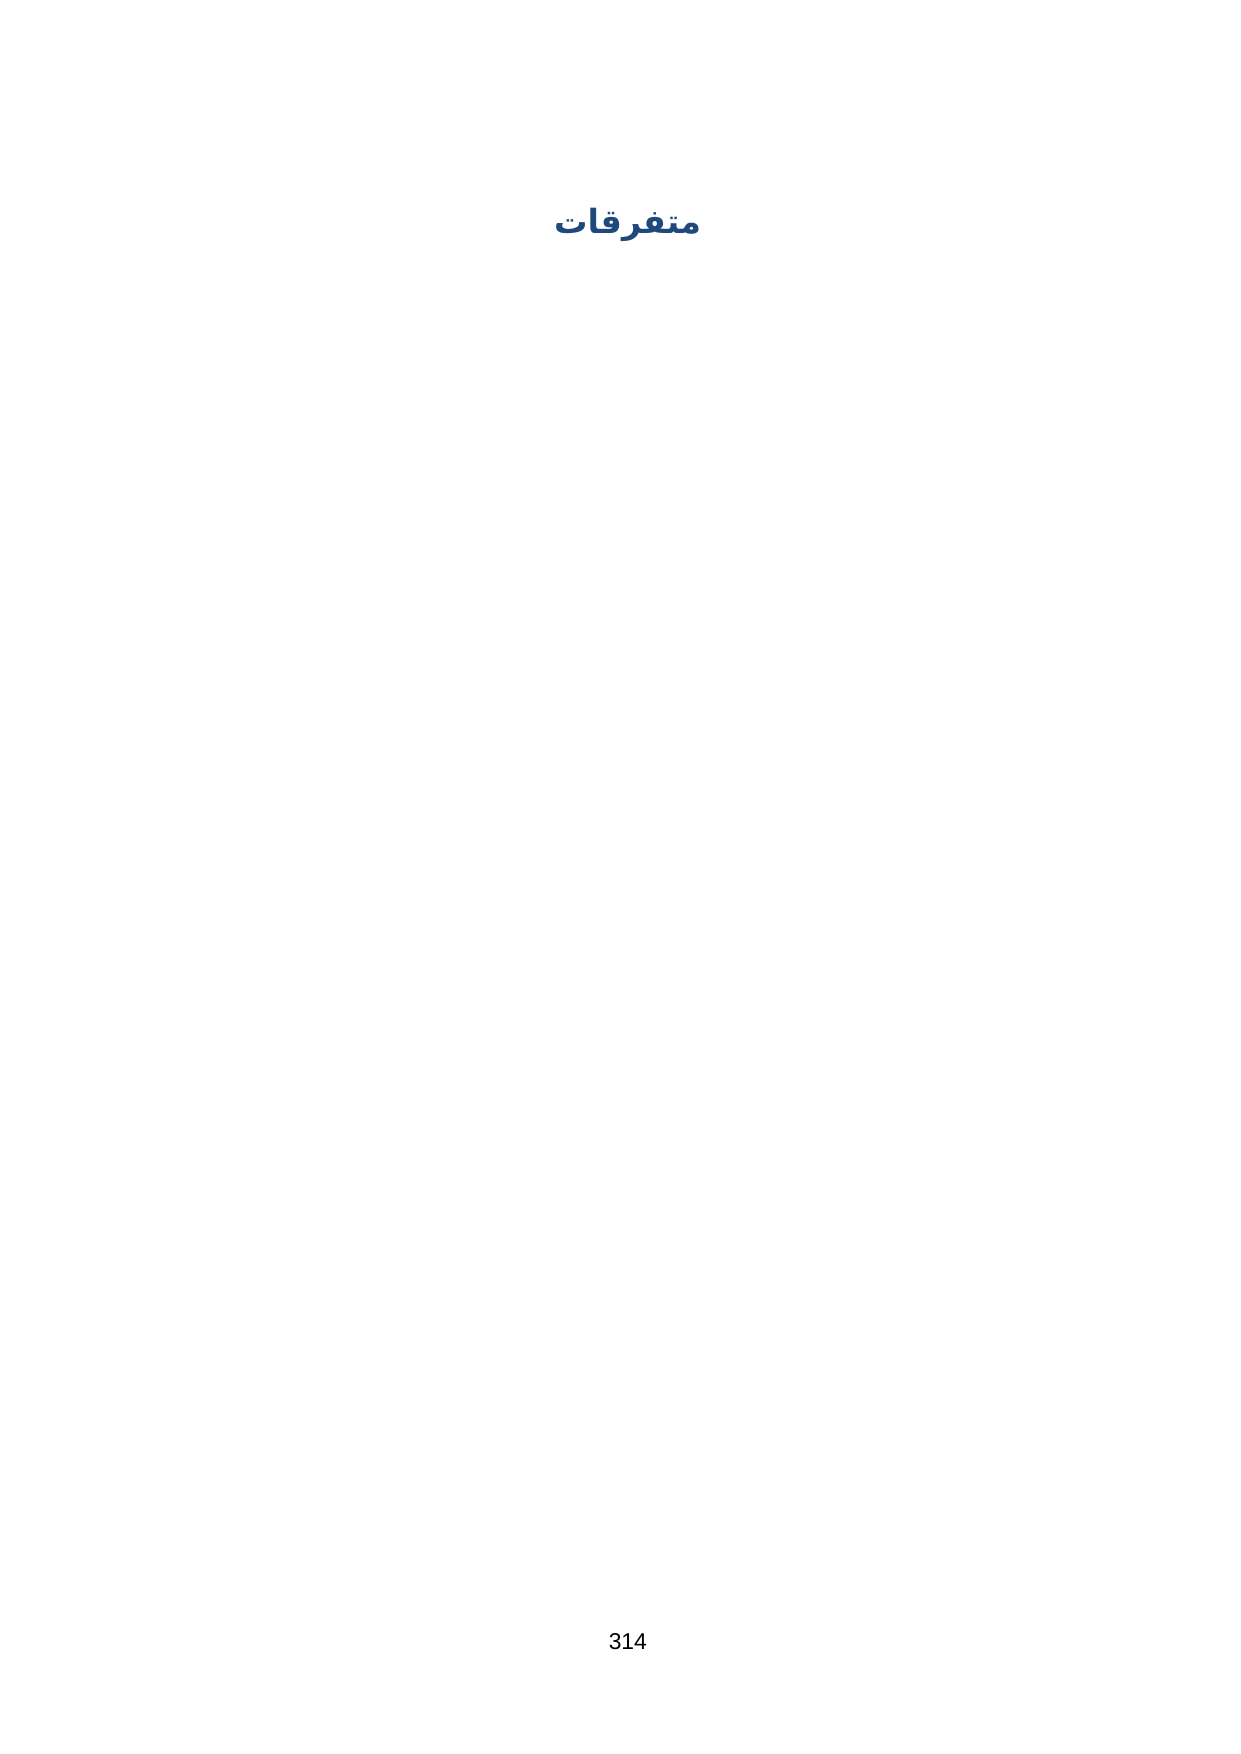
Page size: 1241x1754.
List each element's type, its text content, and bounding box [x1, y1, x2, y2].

subtitle متفرقات [222, 202, 1033, 241]
